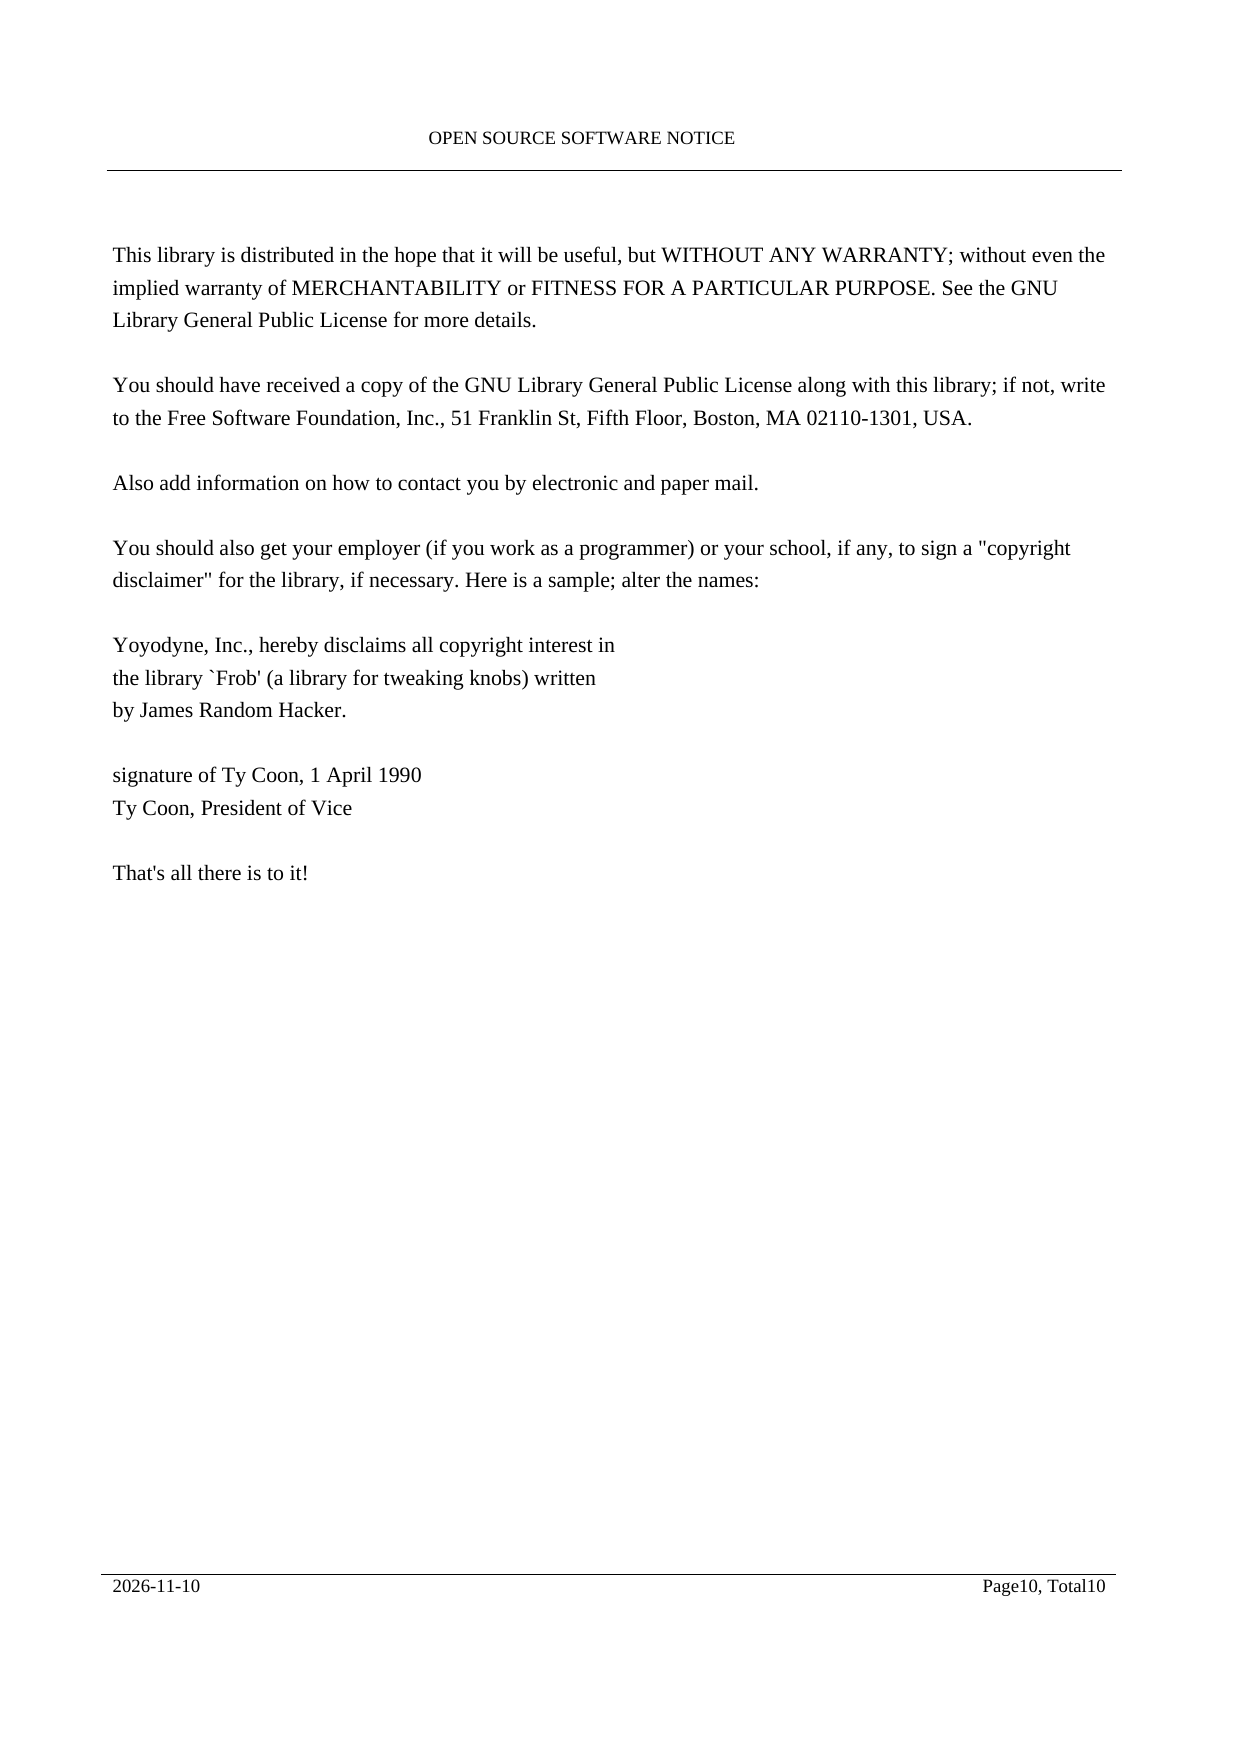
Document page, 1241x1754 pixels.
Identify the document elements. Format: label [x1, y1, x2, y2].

text [112, 206, 1128, 889]
